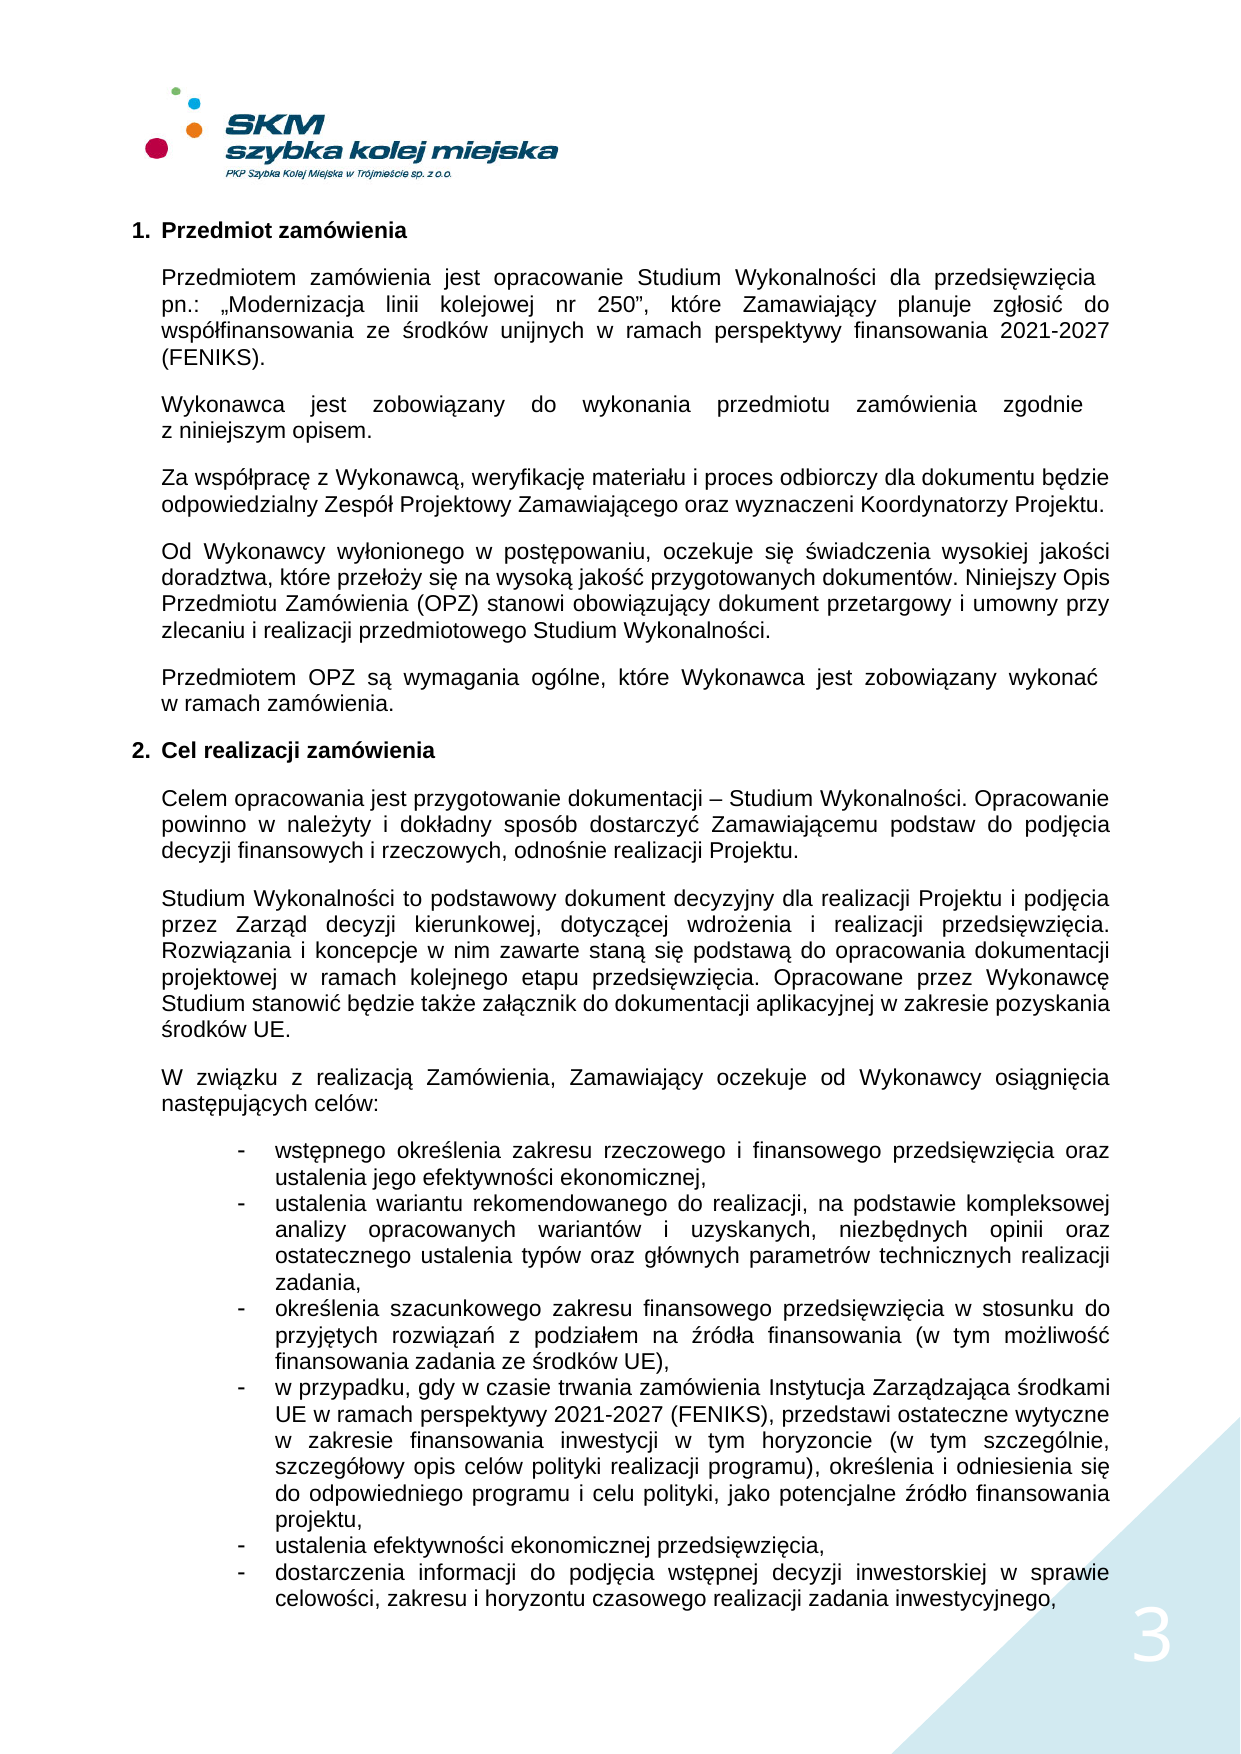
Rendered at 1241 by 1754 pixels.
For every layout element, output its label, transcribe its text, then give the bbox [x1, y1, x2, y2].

list Celem opracowania jest przygotowanie dokumentacji – Studium Wykonalności. Opracowanie powinno w należyty i dokładny sposób dostarczyć Zamawiającemu podstaw do podjęcia decyzji finansowych i rzeczowych, odnośnie realizacji Projektu. [161, 785, 1110, 864]
list W związku z realizacją Zamówienia, Zamawiający oczekuje od Wykonawcy osiągnięcia następujących celów: [161, 1063, 1110, 1116]
picture [131, 73, 574, 189]
list Studium Wykonalności to podstawowy dokument decyzyjny dla realizacji Projektu i podjęcia przez Zarząd decyzji kierunkowej, dotyczącej wdrożenia i realizacji przedsięwzięcia. Rozwiązania i koncepcje w nim zawarte staną się podstawą do opracowania dokumentacji projektowej w ramach kolejnego etapu przedsięwzięcia. Opracowane przez Wykonawcę Studium stanowić będzie także załącznik do dokumentacji aplikacyjnej w zakresie pozyskania środków UE. [161, 884, 1110, 1043]
list Cel realizacji zamówienia [132, 737, 1110, 764]
list Za współpracę z Wykonawcą, weryfikację materiału i proces odbiorczy dla dokumentu będzie odpowiedzialny Zespół Projektowy Zamawiającego oraz wyznaczeni Koordynatorzy Projektu. [161, 464, 1110, 517]
list Wykonawca jest zobowiązany do wykonania przedmiotu zamówienia zgodnie z niniejszym opisem. [161, 391, 1110, 443]
list dostarczenia informacji do podjęcia wstępnej decyzji inwestorskiej w sprawie celowości, zakresu i horyzontu czasowego realizacji zadania inwestycyjnego, [237, 1559, 1110, 1611]
list w przypadku, gdy w czasie trwania zamówienia Instytucja Zarządzająca środkami UE w ramach perspektywy 2021-2027 (FENIKS), przedstawi ostateczne wytyczne w zakresie finansowania inwestycji w tym horyzoncie (w tym szczególnie, szczegółowy opis celów polityki realizacji programu), określenia i odniesienia się do odpowiedniego programu i celu polityki, jako potencjalne źródło finansowania projektu, [237, 1374, 1110, 1532]
list Od Wykonawcy wyłonionego w postępowaniu, oczekuje się świadczenia wysokiej jakości doradztwa, które przełoży się na wysoką jakość przygotowanych dokumentów. Niniejszy Opis Przedmiotu Zamówienia (OPZ) stanowi obowiązujący dokument przetargowy i umowny przy zlecaniu i realizacji przedmiotowego Studium Wykonalności. [161, 538, 1110, 643]
list wstępnego określenia zakresu rzeczowego i finansowego przedsięwzięcia oraz ustalenia jego efektywności ekonomicznej, [237, 1137, 1110, 1190]
list określenia szacunkowego zakresu finansowego przedsięwzięcia w stosunku do przyjętych rozwiązań z podziałem na źródła finansowania (w tym możliwość finansowania zadania ze środków UE), [237, 1295, 1110, 1374]
list Przedmiotem OPZ są wymagania ogólne, które Wykonawca jest zobowiązany wykonać w ramach zamówienia. [161, 664, 1110, 717]
list ustalenia efektywności ekonomicznej przedsięwzięcia, [237, 1532, 1110, 1559]
list Przedmiotem zamówienia jest opracowanie Studium Wykonalności dla przedsięwzięcia pn.: „Modernizacja linii kolejowej nr 250”, które Zamawiający planuje zgłosić do współfinansowania ze środków unijnych w ramach perspektywy finansowania 2021-2027 (FENIKS). [161, 264, 1110, 370]
list ustalenia wariantu rekomendowanego do realizacji, na podstawie kompleksowej analizy opracowanych wariantów i uzyskanych, niezbędnych opinii oraz ostatecznego ustalenia typów oraz głównych parametrów technicznych realizacji zadania, [237, 1190, 1110, 1295]
list Przedmiot zamówienia [132, 217, 1110, 243]
